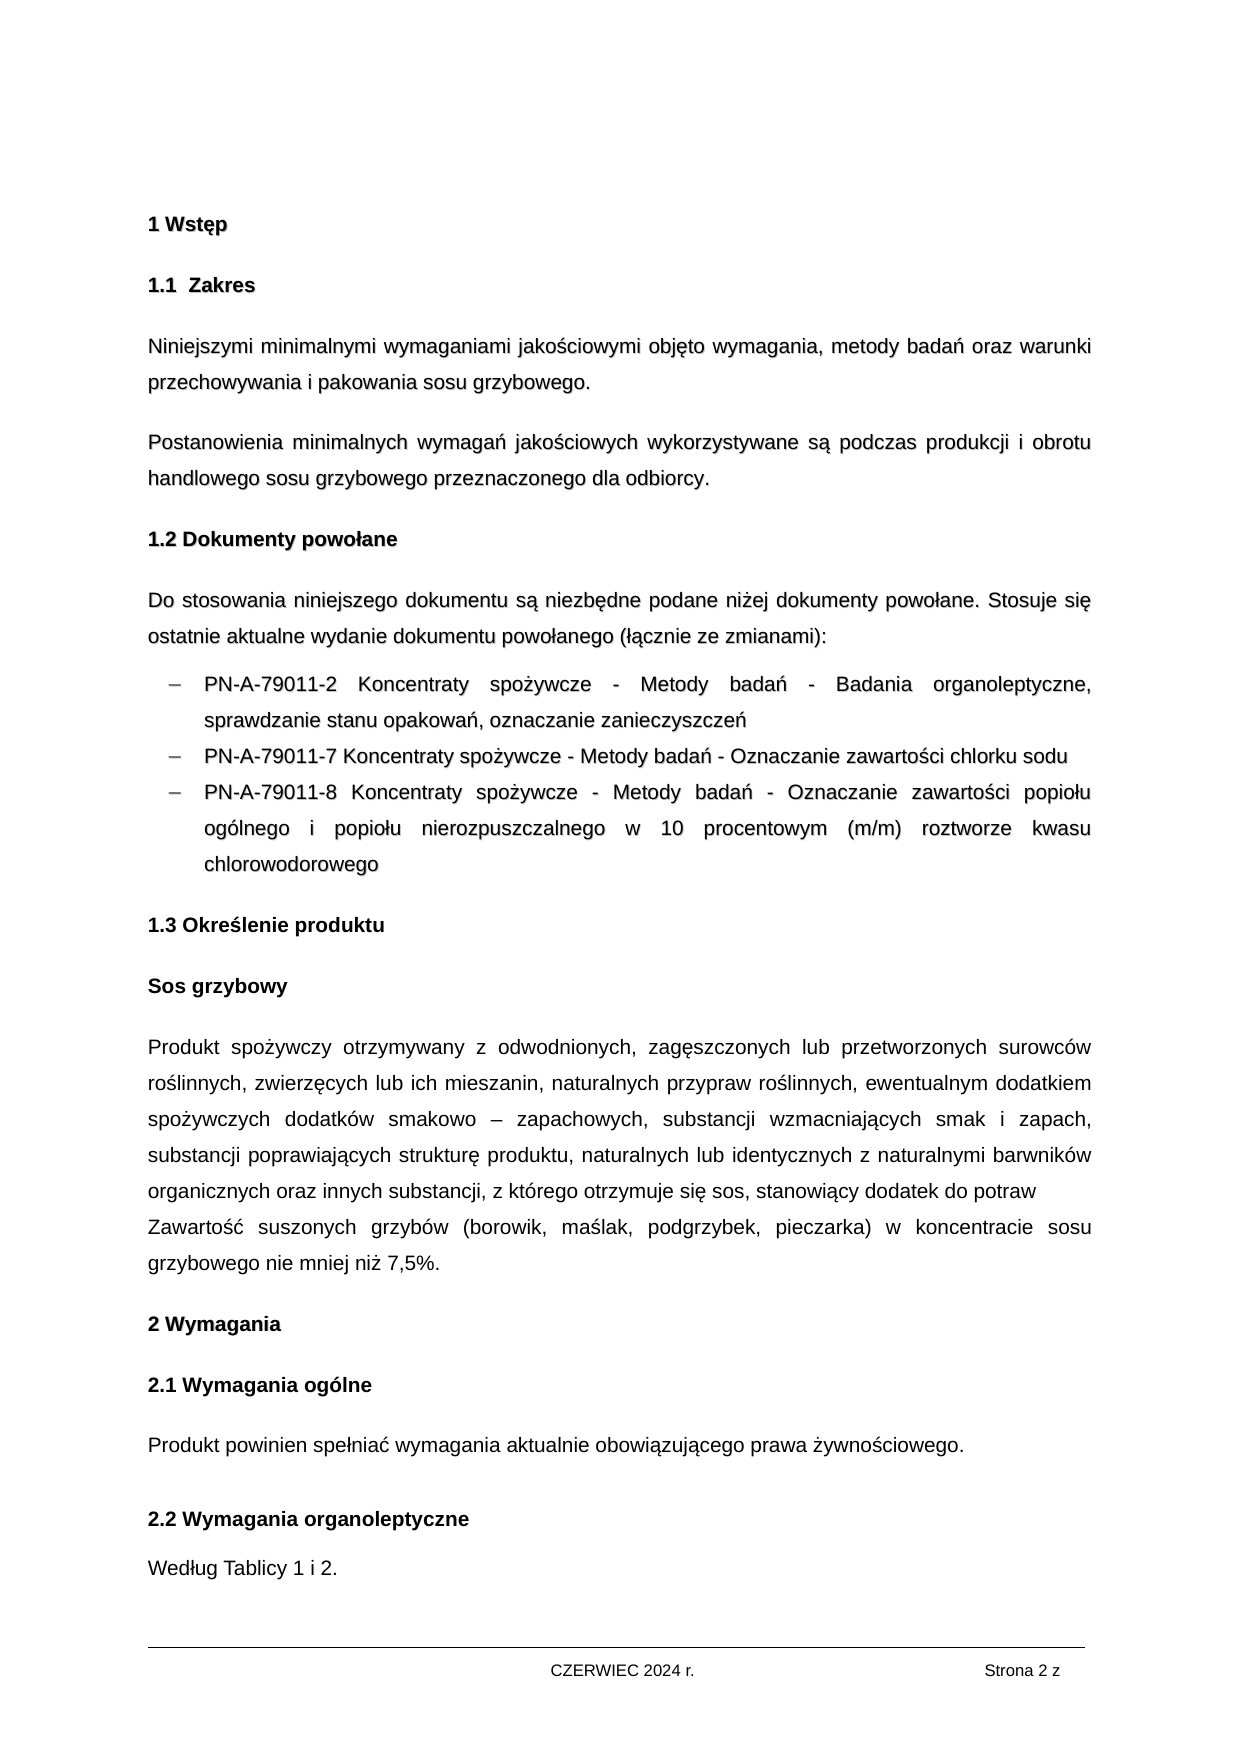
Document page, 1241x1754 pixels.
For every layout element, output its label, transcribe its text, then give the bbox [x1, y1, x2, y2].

text Produkt powinien spełniać wymagania aktualnie obowiązującego prawa żywnościowego. [148, 1433, 1092, 1457]
text Do stosowania niniejszego dokumentu są niezbędne podane niżej dokumenty powołane. Stosuje się ostatnie aktualne wydanie dokumentu powołanego (łącznie ze zmianami): [148, 588, 1092, 648]
text 2 Wymagania [148, 1311, 1092, 1335]
text Niniejszymi minimalnymi wymaganiami jakościowymi objęto wymagania, metody badań oraz warunki przechowywania i pakowania sosu grzybowego. [148, 334, 1092, 394]
text 1.2 Dokumenty powołane [148, 527, 1092, 551]
list Zakres [148, 273, 1092, 297]
text Sos grzybowy [148, 974, 1092, 998]
list PN-A-79011-7 Koncentraty spożywcze - Metody badań - Oznaczanie zawartości chlorku sodu [166, 744, 1092, 768]
list PN-A-79011-8 Koncentraty spożywcze - Metody badań - Oznaczanie zawartości popiołu ogólnego i popiołu nierozpuszczalnego w 10 procentowym (m/m) roztworze kwasu chlorowodorowego [166, 780, 1092, 876]
text Według Tablicy 1 i 2. [148, 1556, 1092, 1580]
text 1.3 Określenie produktu [148, 913, 1092, 937]
text Zawartość suszonych grzybów (borowik, maślak, podgrzybek, pieczarka) w koncentracie sosu grzybowego nie mniej niż 7,5%. [148, 1214, 1092, 1274]
text 2.1 Wymagania ogólne [148, 1372, 1092, 1396]
text 2.2 Wymagania organoleptyczne [148, 1507, 1092, 1531]
text Produkt spożywczy otrzymywany z odwodnionych, zagęszczonych lub przetworzonych surowców roślinnych, zwierzęcych lub ich mieszanin, naturalnych przypraw roślinnych, ewentualnym dodatkiem spożywczych dodatków smakowo – zapachowych, substancji wzmacniających smak i zapach, substancji poprawiających strukturę produktu, naturalnych lub identycznych z naturalnymi barwników organicznych oraz innych substancji, z którego otrzymuje się sos, stanowiący dodatek do potraw [148, 1035, 1092, 1203]
text Postanowienia minimalnych wymagań jakościowych wykorzystywane są podczas produkcji i obrotu handlowego sosu grzybowego przeznaczonego dla odbiorcy. [148, 430, 1092, 490]
text 1 Wstęp [148, 212, 1092, 236]
list PN-A-79011-2 Koncentraty spożywcze - Metody badań - Badania organoleptyczne, sprawdzanie stanu opakowań, oznaczanie zanieczyszczeń [166, 672, 1092, 732]
